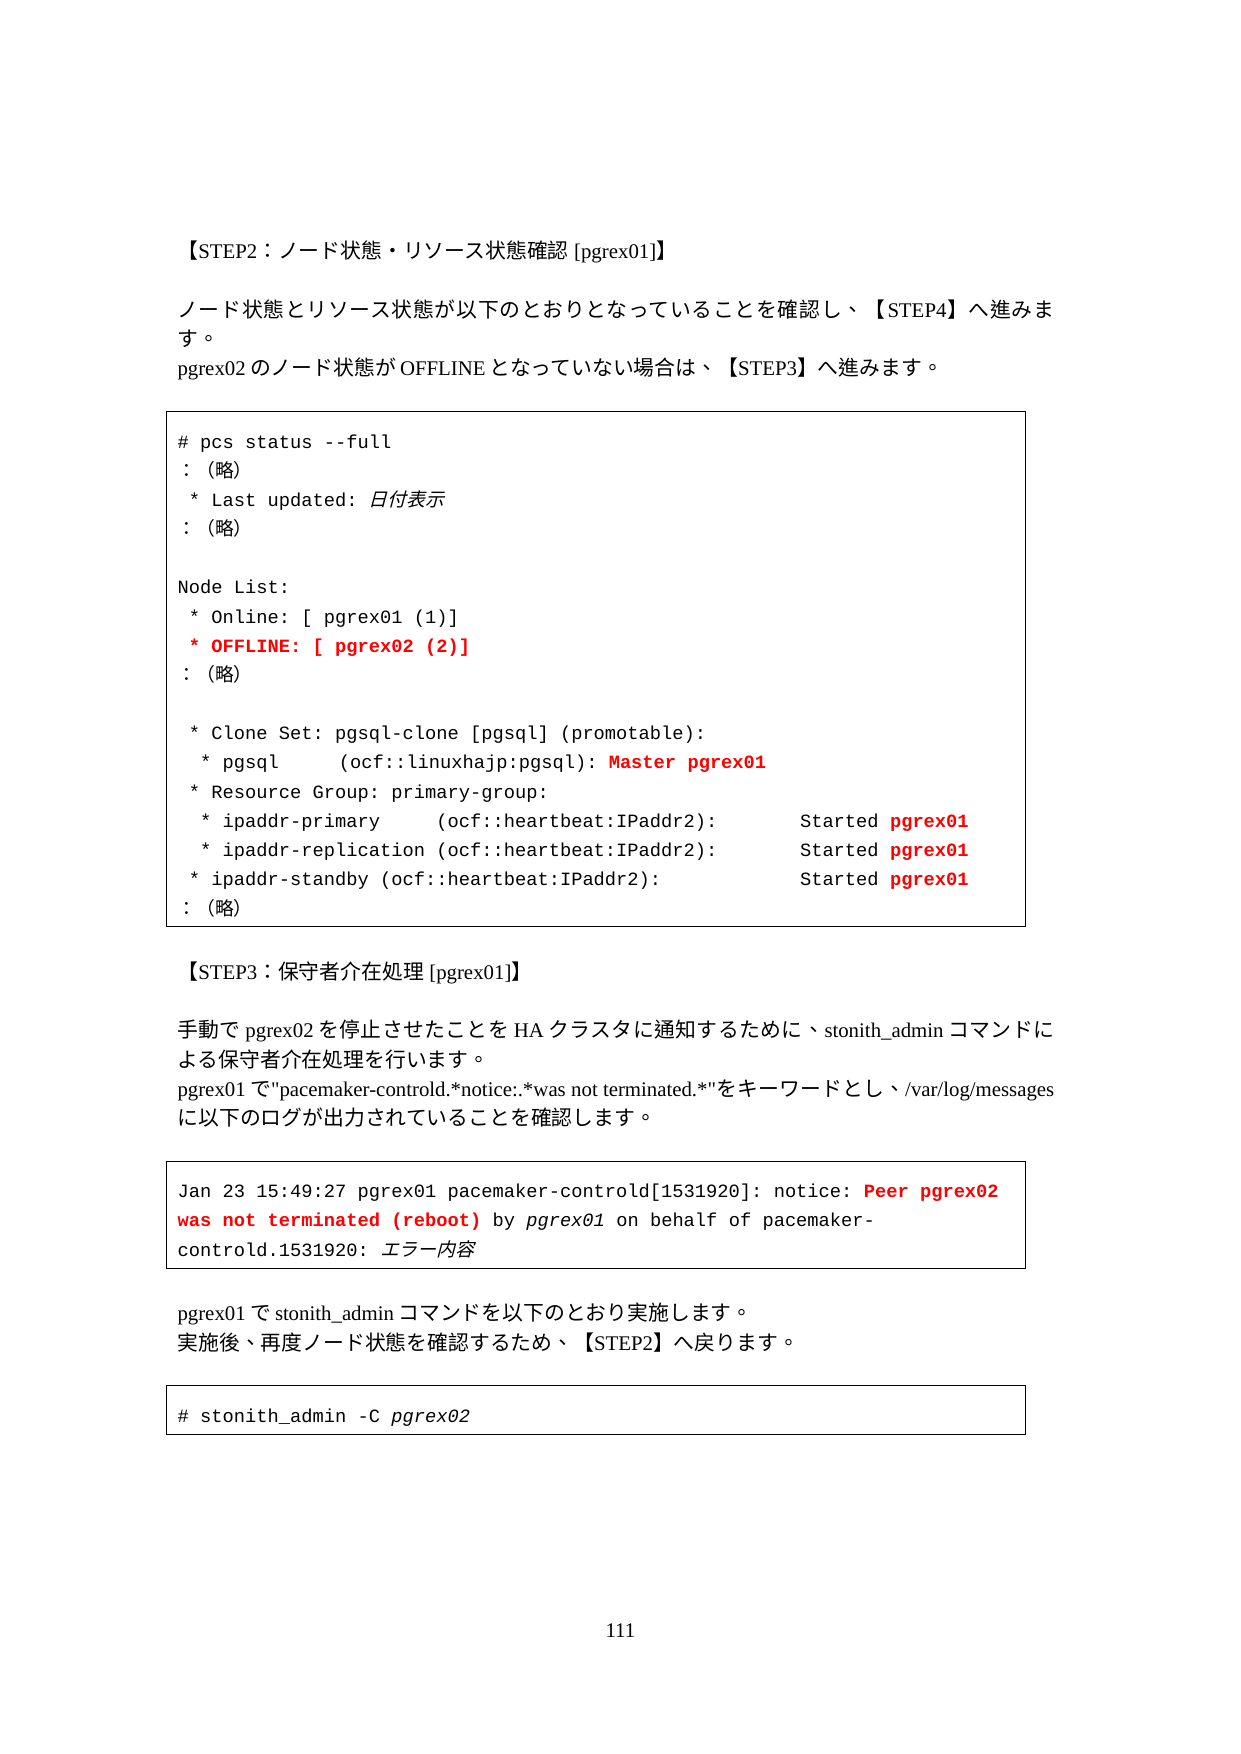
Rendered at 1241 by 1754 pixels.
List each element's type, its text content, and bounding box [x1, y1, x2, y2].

text 【STEP3：保守者介在処理 [pgrex01]】 [177, 956, 1054, 986]
text 実施後、再度ノード状態を確認するため、【STEP2】へ戻ります。 [177, 1327, 1054, 1356]
text pgrex01でstonith_adminコマンドを以下のとおり実施します。 [177, 1298, 1054, 1327]
table_header # pcs status --full ：（略） * Last updated: 日付表示 ：（略） Node List: * Online: [ pgrex01 (1)] * OFFLINE: [ pgrex02 (2)] ：（略） * Clone Set: pgsql-clone [pgsql] (promotable): * pgsql (ocf::linuxhajp:pgsql): Master pgrex01 * Resource Group: primary-group: * ipaddr-primary (ocf::heartbeat:IPaddr2): Started pgrex01 * ipaddr-replication (ocf::heartbeat:IPaddr2): Started pgrex01 * ipaddr-standby (ocf::heartbeat:IPaddr2): Started pgrex01 ：（略） [167, 412, 1025, 926]
table_header Jan 23 15:49:27 pgrex01 pacemaker-controld[1531920]: notice: Peer pgrex02 was not terminated (reboot) by pgrex01 on behalf of pacemaker-controld.1531920: エラー内容 [167, 1162, 1025, 1268]
table_header # stonith_admin -C pgrex02 [167, 1386, 1025, 1434]
text 【STEP2：ノード状態・リソース状態確認 [pgrex01]】 [177, 236, 1054, 265]
text pgrex02のノード状態がOFFLINEとなっていない場合は、【STEP3】へ進みます。 [177, 353, 1054, 382]
text pgrex01で"pacemaker-controld.*notice:.*was not terminated.*"をキーワードとし、/var/log/messagesに以下のログが出力されていることを確認します。 [177, 1073, 1054, 1131]
text 手動でpgrex02を停止させたことをHAクラスタに通知するために、stonith_adminコマンドによる保守者介在処理を行います。 [177, 1015, 1054, 1073]
text ノード状態とリソース状態が以下のとおりとなっていることを確認し、【STEP4】へ進みます。 [177, 294, 1054, 353]
